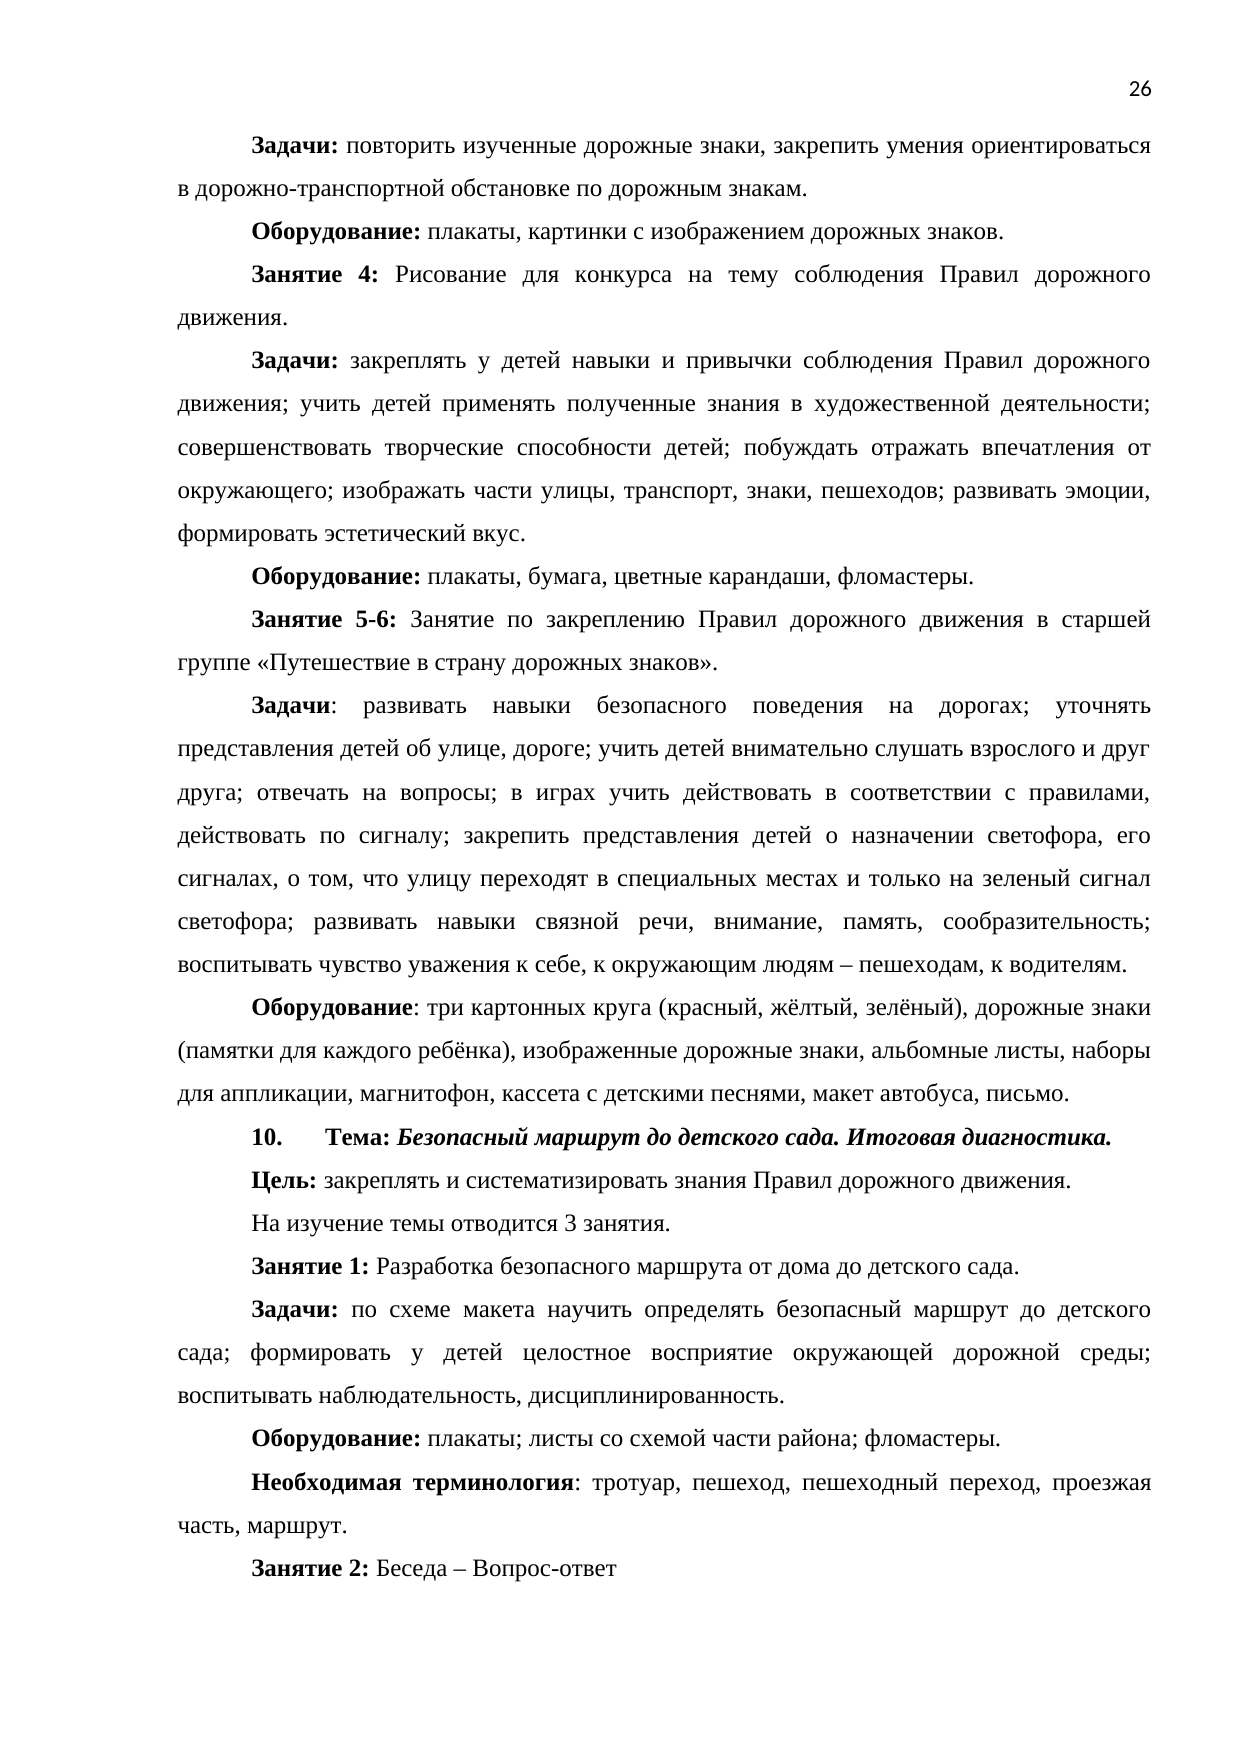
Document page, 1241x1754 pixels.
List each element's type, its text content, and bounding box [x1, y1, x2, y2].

text Занятие 1: Разработка безопасного маршрута от дома до детского сада. [177, 1251, 1152, 1280]
text Оборудование: три картонных круга (красный, жёлтый, зелёный), дорожные знаки (памятки для каждого ребёнка), изображенные дорожные знаки, альбомные листы, наборы для аппликации, магнитофон, кассета с детскими песнями, макет автобуса, письмо. [177, 992, 1152, 1107]
text Оборудование: плакаты, картинки с изображением дорожных знаков. [177, 216, 1152, 245]
text Задачи: по схеме макета научить определять безопасный маршрут до детского сада; формировать у детей целостное восприятие окружающей дорожной среды; воспитывать наблюдательность, дисциплинированность. [177, 1294, 1152, 1409]
text Занятие 2: Беседа – Вопрос-ответ [177, 1553, 1152, 1582]
text Цель: закреплять и систематизировать знания Правил дорожного движения. [177, 1165, 1152, 1193]
list Тема: Безопасный маршрут до детского сада. Итоговая диагностика. [177, 1122, 1152, 1150]
text Оборудование: плакаты; листы со схемой части района; фломастеры. [177, 1423, 1152, 1452]
text На изучение темы отводится 3 занятия. [177, 1208, 1152, 1237]
text Оборудование: плакаты, бумага, цветные карандаши, фломастеры. [177, 561, 1152, 590]
text Задачи: повторить изученные дорожные знаки, закрепить умения ориентироваться в дорожно-транспортной обстановке по дорожным знакам. [177, 130, 1152, 202]
text Необходимая терминология: тротуар, пешеход, пешеходный переход, проезжая часть, маршрут. [177, 1467, 1152, 1538]
text Задачи: развивать навыки безопасного поведения на дорогах; уточнять представления детей об улице, дороге; учить детей внимательно слушать взрослого и друг друга; отвечать на вопросы; в играх учить действовать в соответствии с правилами, действовать по сигналу; закрепить представления детей о назначении светофора, его сигналах, о том, что улицу переходят в специальных местах и только на зеленый сигнал светофора; развивать навыки связной речи, внимание, память, сообразительность; воспитывать чувство уважения к себе, к окружающим людям – пешеходам, к водителям. [177, 690, 1152, 978]
text Задачи: закреплять у детей навыки и привычки соблюдения Правил дорожного движения; учить детей применять полученные знания в художественной деятельности; совершенствовать творческие способности детей; побуждать отражать впечатления от окружающего; изображать части улицы, транспорт, знаки, пешеходов; развивать эмоции, формировать эстетический вкус. [177, 345, 1152, 547]
text Занятие 4: Рисование для конкурса на тему соблюдения Правил дорожного движения. [177, 259, 1152, 331]
text Занятие 5-6: Занятие по закреплению Правил дорожного движения в старшей группе «Путешествие в страну дорожных знаков». [177, 604, 1152, 676]
